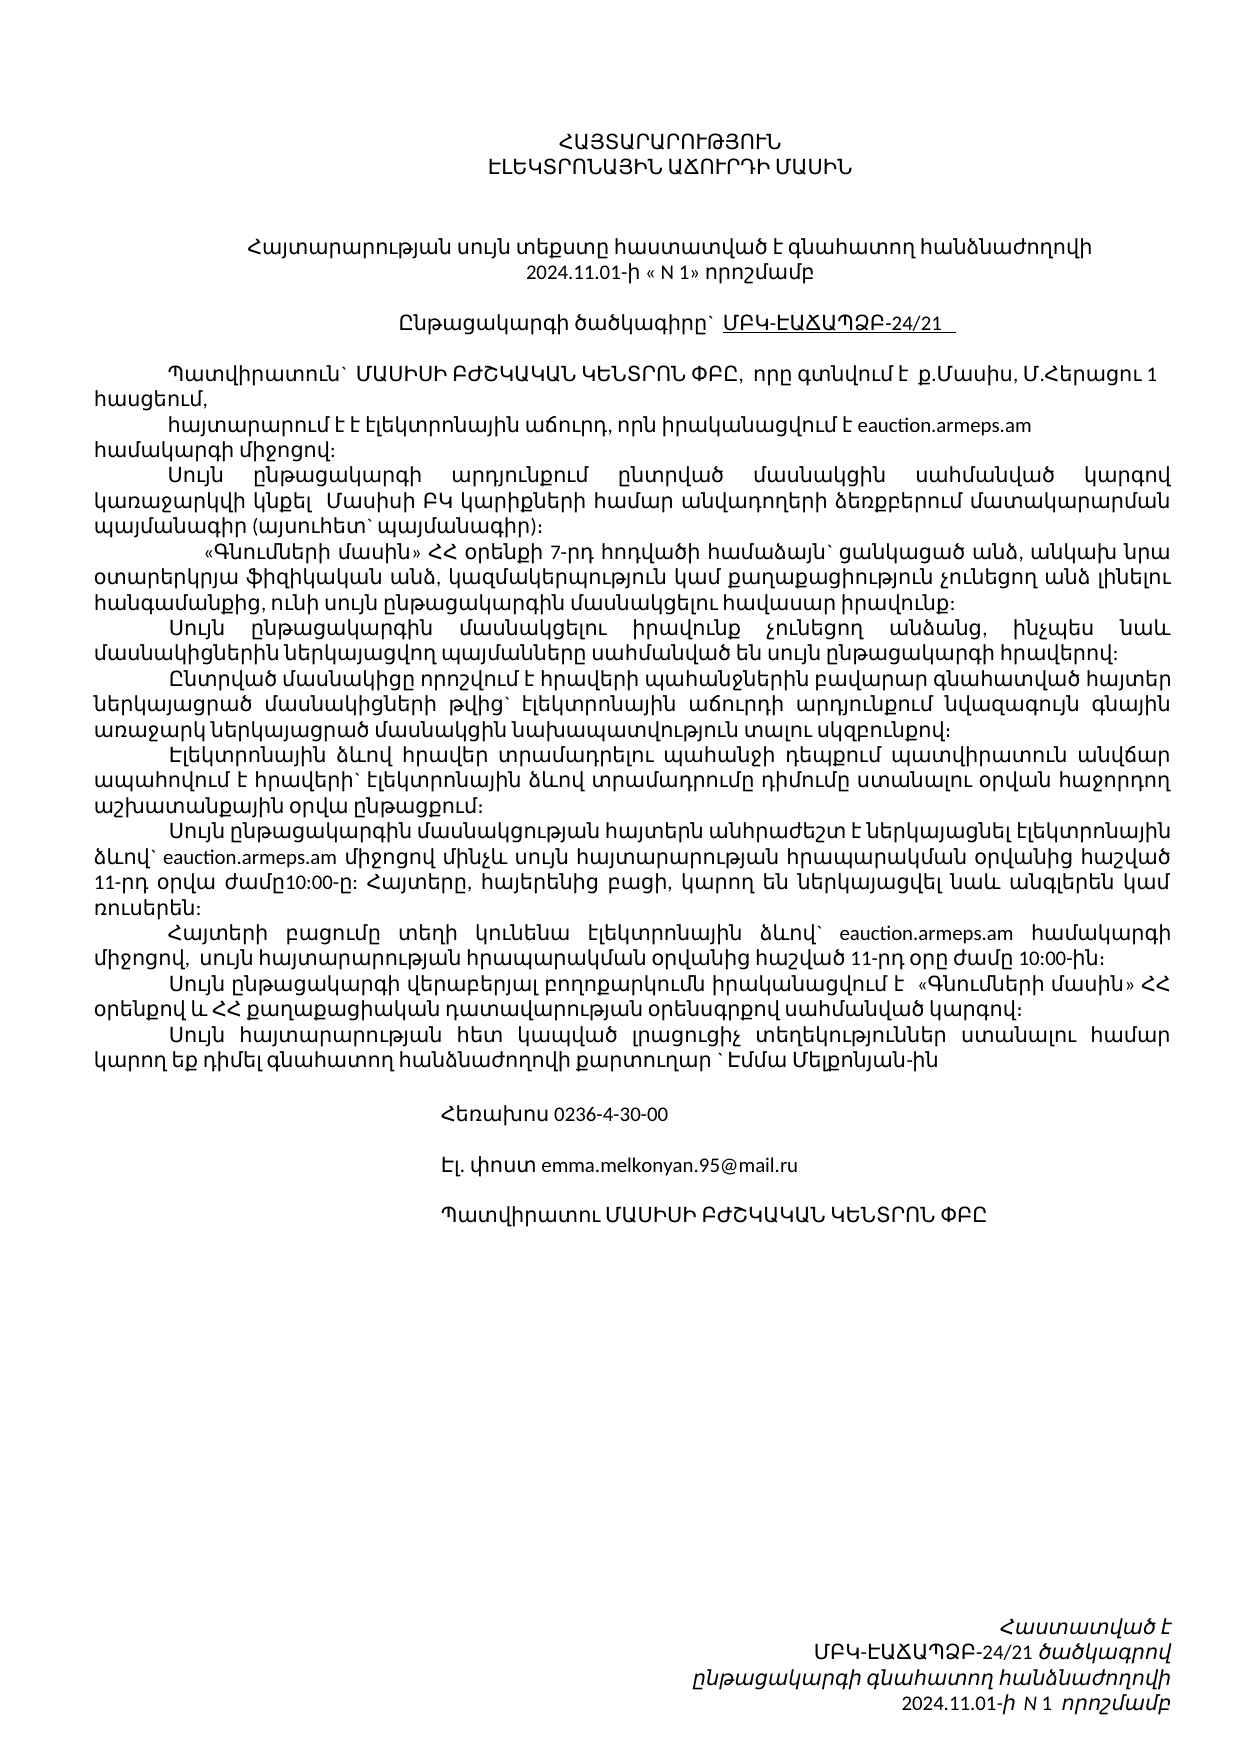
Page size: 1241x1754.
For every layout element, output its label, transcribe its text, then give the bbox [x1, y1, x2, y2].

text Սույն ընթացակարգին մասնակցելու իրավունք չունեցող անձանց, ինչպես նաև մասնակիցներին ներկայացվող պայմանները սահմանված են սույն ընթացակարգի հրավերով: [94, 615, 1171, 666]
text ՀԱՅՏԱՐԱՐՈՒԹՅՈՒՆ [94, 129, 1171, 154]
text Հայտերի բացումը տեղի կունենա էլեկտրոնային ձևով` eauction.armeps.am համակարգի միջոցով, սույն հայտարարության հրապարակման օրվանից հաշված 11-րդ օրը ժամը 10:00-ին։ [94, 920, 1171, 971]
text Սույն ընթացակարգի վերաբերյալ բողոքարկումն իրականացվում է «Գնումների մասին» ՀՀ օրենքով և ՀՀ քաղաքացիական դատավարության օրենսգրքով սահմանված կարգով։ [94, 971, 1171, 1022]
text Ընթացակարգի ծածկագիրը` ՄԲԿ-ԷԱՃԱՊՁԲ-24/21 [94, 310, 1171, 336]
text Հայտարարության սույն տեքստը հաստատված է գնահատող հանձնաժողովի [94, 234, 1171, 259]
text հայտարարում է է էլեկտրոնային աճուրդ, որն իրականացվում է eauction.armeps.am համակարգի միջոցով: [94, 412, 1171, 463]
text Սույն ընթացակարգի արդյունքում ընտրված մասնակցին սահմանված կարգով կառաջարկվի կնքել Մասիսի ԲԿ կարիքների համար անվադողերի ձեռքբերում մատակարարման պայմանագիր (այսուհետ` պայմանագիր)։ [94, 463, 1171, 539]
text 2024.11.01 -ի N 1 որոշմամբ [94, 1690, 1171, 1716]
text Սույն հայտարարության հետ կապված լրացուցիչ տեղեկություններ ստանալու համար կարող եք դիմել գնահատող հանձնաժողովի քարտուղար ` Էմմա Մելքոնյան-ին [94, 1022, 1171, 1073]
text Սույն ընթացակարգին մասնակցության հայտերն անհրաժեշտ է ներկայացնել էլեկտրոնային ձևով` eauction.armeps.am միջոցով մինչև սույն հայտարարության հրապարակման օրվանից հաշված 11-րդ օրվա ժամը10:00-ը: Հայտերը, հայերենից բացի, կարող են ներկայացվել նաև անգլերեն կամ ռուսերեն: [94, 818, 1171, 920]
text ՄԲԿ-ԷԱՃԱՊՁԲ-24/21 ծածկագրով [94, 1639, 1171, 1665]
text «Գնումների մասին» ՀՀ օրենքի 7-րդ հոդվածի համաձայն` ցանկացած անձ, անկախ նրա օտարերկրյա ֆիզիկական անձ, կազմակերպություն կամ քաղաքացիություն չունեցող անձ լինելու հանգամանքից, ունի սույն ընթացակարգին մասնակցելու հավասար իրավունք: [94, 539, 1171, 615]
text 2024.11.01 -ի « N 1» որոշմամբ [94, 259, 1171, 285]
text ընթացակարգի գնահատող հանձնաժողովի [94, 1665, 1171, 1690]
text Պատվիրատու ՄԱՍԻՍԻ ԲԺՇԿԱԿԱՆ ԿԵՆՏՐՈՆ ՓԲԸ [94, 1203, 1171, 1228]
text Էլ. փոստ emma.melkonyan.95@mail.ru [94, 1152, 1171, 1177]
text Հեռախոս 0236-4-30-00 [94, 1101, 1171, 1126]
text Էլեկտրոնային ձևով հրավեր տրամադրելու պահանջի դեպքում պատվիրատուն անվճար ապահովում է հրավերի` էլեկտրոնային ձևով տրամադրումը դիմումը ստանալու օրվան հաջորդող աշխատանքային օրվա ընթացքում։ [94, 742, 1171, 818]
text Ընտրված մասնակիցը որոշվում է հրավերի պահանջներին բավարար գնահատված հայտեր ներկայացրած մասնակիցների թվից` էլեկտրոնային աճուրդի արդյունքում նվազագույն գնային առաջարկ ներկայացրած մասնակցին նախապատվություն տալու սկզբունքով։ [94, 666, 1171, 742]
text Հաստատված է [94, 1614, 1171, 1639]
text Պատվիրատուն` ՄԱՍԻՍԻ ԲԺՇԿԱԿԱՆ ԿԵՆՏՐՈՆ ՓԲԸ, որը գտնվում է ք.Մասիս, Մ.Հերացու 1 հասցեում, [94, 361, 1171, 412]
text ԷԼԵԿՏՐՈՆԱՅԻՆ ԱՃՈՒՐԴԻ ՄԱՍԻՆ [94, 154, 1171, 180]
